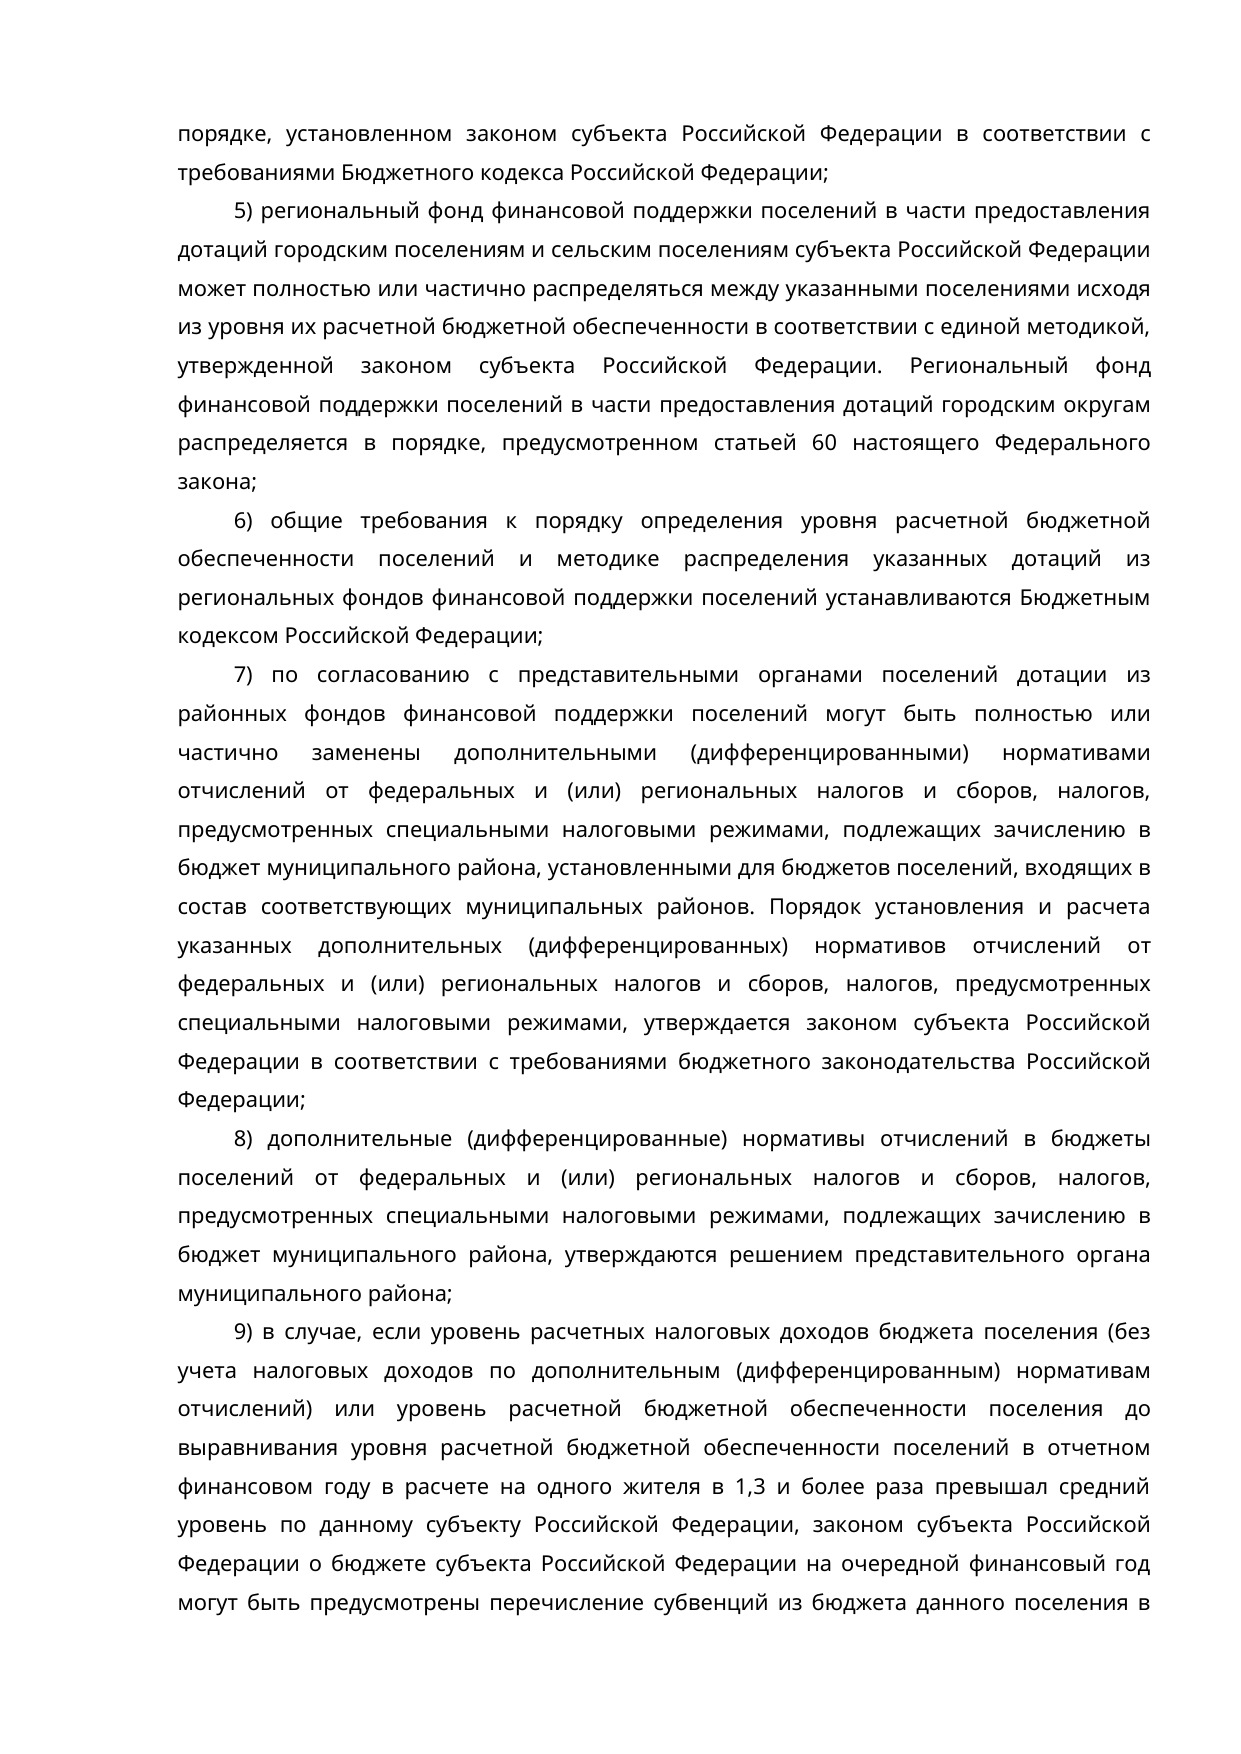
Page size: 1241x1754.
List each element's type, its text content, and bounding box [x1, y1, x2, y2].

text 8) дополнительные (дифференцированные) нормативы отчислений в бюджеты поселений от федеральных и (или) региональных налогов и сборов, налогов, предусмотренных специальными налоговыми режимами, подлежащих зачислению в бюджет муниципального района, утверждаются решением представительного органа муниципального района; [177, 1123, 1152, 1307]
text 5) региональный фонд финансовой поддержки поселений в части предоставления дотаций городским поселениям и сельским поселениям субъекта Российской Федерации может полностью или частично распределяться между указанными поселениями исходя из уровня их расчетной бюджетной обеспеченности в соответствии с единой методикой, утвержденной законом субъекта Российской Федерации. Региональный фонд финансовой поддержки поселений в части предоставления дотаций городским округам распределяется в порядке, предусмотренном статьей 60 настоящего Федерального закона; [177, 195, 1152, 496]
text 7) по согласованию с представительными органами поселений дотации из районных фондов финансовой поддержки поселений могут быть полностью или частично заменены дополнительными (дифференцированными) нормативами отчислений от федеральных и (или) региональных налогов и сборов, налогов, предусмотренных специальными налоговыми режимами, подлежащих зачислению в бюджет муниципального района, установленными для бюджетов поселений, входящих в состав соответствующих муниципальных районов. Порядок установления и расчета указанных дополнительных (дифференцированных) нормативов отчислений от федеральных и (или) региональных налогов и сборов, налогов, предусмотренных специальными налоговыми режимами, утверждается законом субъекта Российской Федерации в соответствии с требованиями бюджетного законодательства Российской Федерации; [177, 659, 1152, 1114]
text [177, 118, 1152, 187]
text 6) общие требования к порядку определения уровня расчетной бюджетной обеспеченности поселений и методике распределения указанных дотаций из региональных фондов финансовой поддержки поселений устанавливаются Бюджетным кодексом Российской Федерации; [177, 504, 1152, 650]
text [177, 1316, 1152, 1616]
